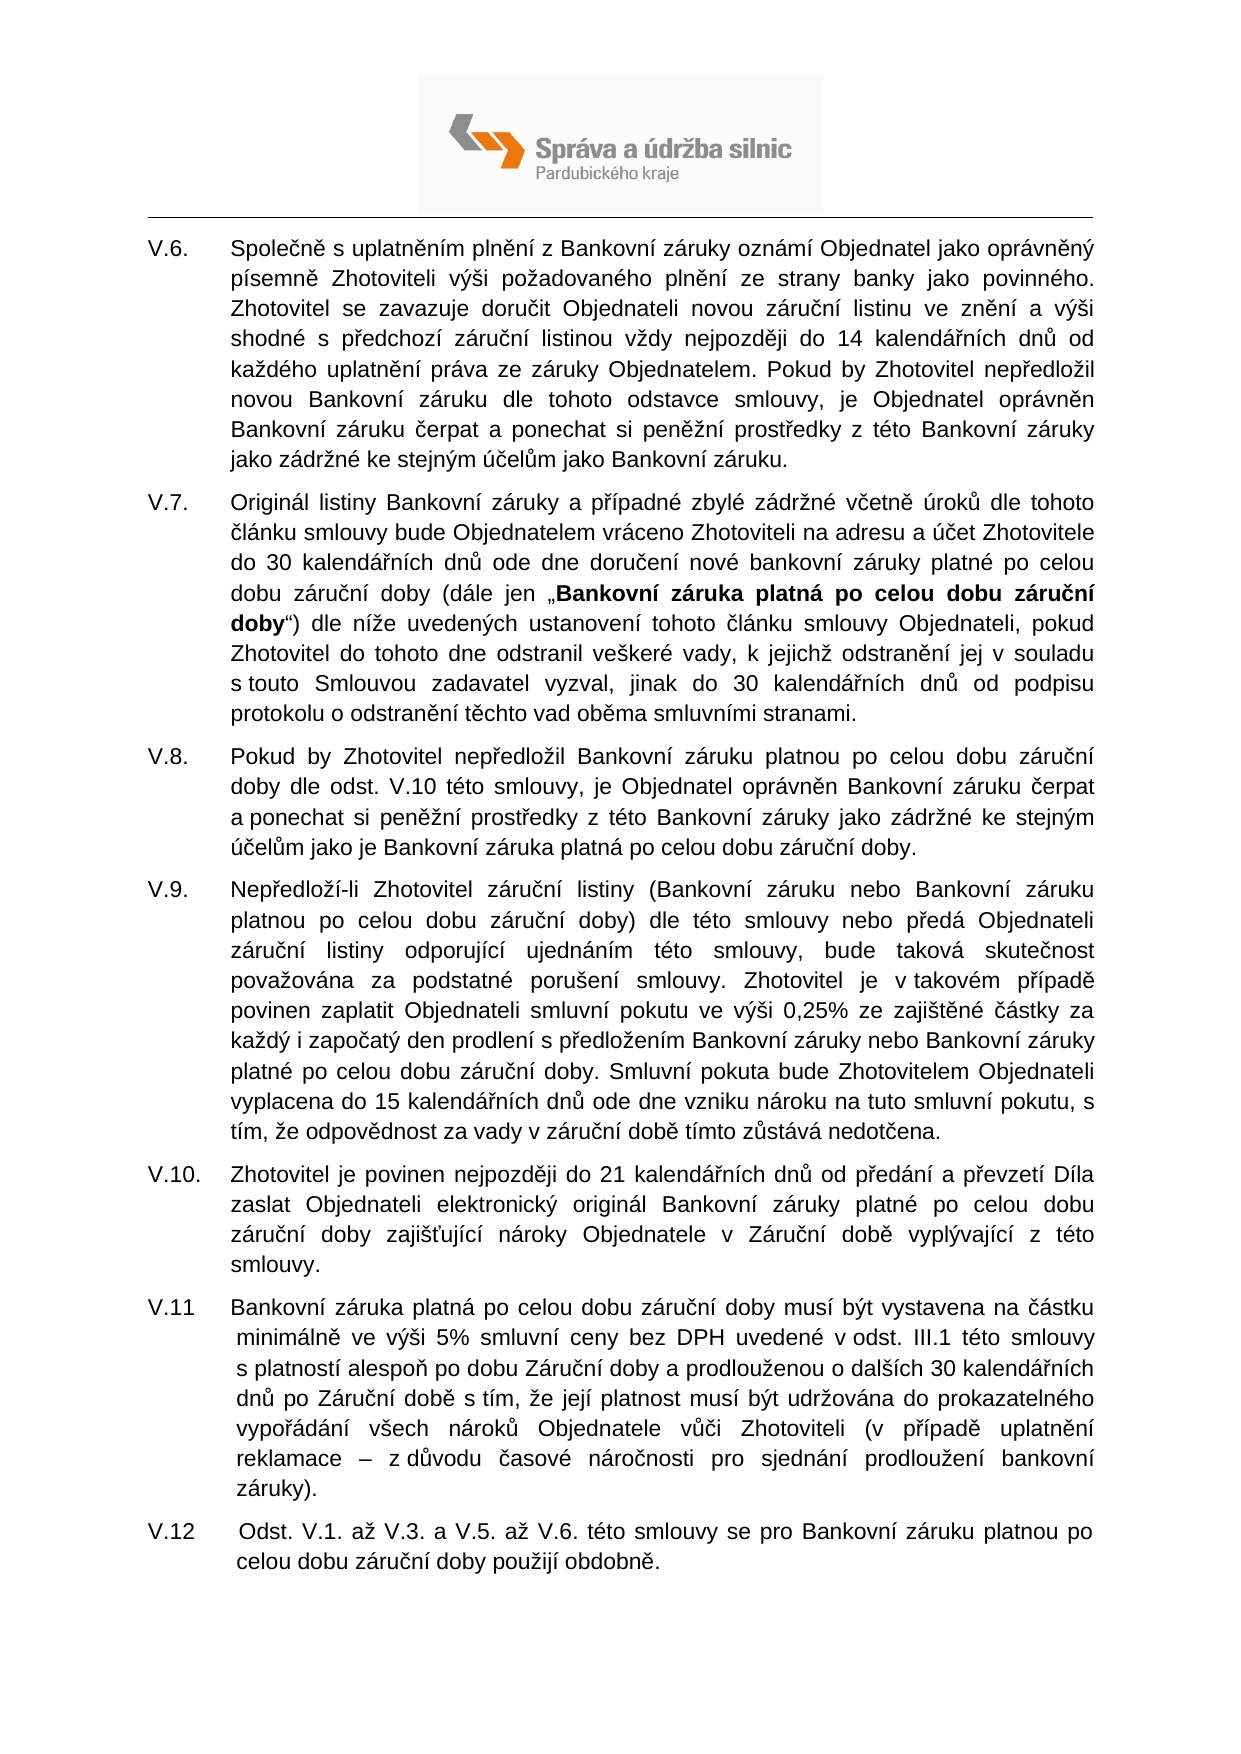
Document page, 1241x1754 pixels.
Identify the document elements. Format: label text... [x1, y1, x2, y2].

text V.11 Bankovní záruka platná po celou dobu záruční doby musí být vystavena na částku minimálně ve výši 5% smluvní ceny bez DPH uvedené v odst. III.1 této smlouvy s platností alespoň po dobu Záruční doby a prodlouženou o dalších 30 kalendářních dnů po Záruční době s tím, že její platnost musí být udržována do prokazatelného vypořádání všech nároků Objednatele vůči Zhotoviteli (v případě uplatnění reklamace – z důvodu časové náročnosti pro sjednání prodloužení bankovní záruky). [148, 1294, 1095, 1502]
list Originál listiny Bankovní záruky a případné zbylé zádržné včetně úroků dle tohoto článku smlouvy bude Objednatelem vráceno Zhotoviteli na adresu a účet Zhotovitele do 30 kalendářních dnů ode dne doručení nové bankovní záruky platné po celou dobu záruční doby (dále jen „Bankovní záruka platná po celou dobu záruční doby“) dle níže uvedených ustanovení tohoto článku smlouvy Objednateli, pokud Zhotovitel do tohoto dne odstranil veškeré vady, k jejichž odstranění jej v souladu s touto Smlouvou zadavatel vyzval, jinak do 30 kalendářních dnů od podpisu protokolu o odstranění těchto vad oběma smluvními stranami. [148, 489, 1095, 727]
text V.12 Odst. V.1. až V.3. a V.5. až V.6. této smlouvy se pro Bankovní záruku platnou po celou dobu záruční doby použijí obdobně. [148, 1518, 1095, 1575]
list Zhotovitel je povinen nejpozději do 21 kalendářních dnů od předání a převzetí Díla zaslat Objednateli elektronický originál Bankovní záruky platné po celou dobu záruční doby zajišťující nároky Objednatele v Záruční době vyplývající z této smlouvy. [148, 1161, 1095, 1278]
list Společně s uplatněním plnění z Bankovní záruky oznámí Objednatel jako oprávněný písemně Zhotoviteli výši požadovaného plnění ze strany banky jako povinného. Zhotovitel se zavazuje doručit Objednateli novou záruční listinu ve znění a výši shodné s předchozí záruční listinou vždy nejpozději do 14 kalendářních dnů od každého uplatnění práva ze záruky Objednatelem. Pokud by Zhotovitel nepředložil novou Bankovní záruku dle tohoto odstavce smlouvy, je Objednatel oprávněn Bankovní záruku čerpat a ponechat si peněžní prostředky z této Bankovní záruky jako zádržné ke stejným účelům jako Bankovní záruku. [148, 235, 1095, 473]
list Pokud by Zhotovitel nepředložil Bankovní záruku platnou po celou dobu záruční doby dle odst. V.10 této smlouvy, je Objednatel oprávněn Bankovní záruku čerpat a ponechat si peněžní prostředky z této Bankovní záruky jako zádržné ke stejným účelům jako je Bankovní záruka platná po celou dobu záruční doby. [148, 743, 1095, 860]
list Nepředloží-li Zhotovitel záruční listiny (Bankovní záruku nebo Bankovní záruku platnou po celou dobu záruční doby) dle této smlouvy nebo předá Objednateli záruční listiny odporující ujednáním této smlouvy, bude taková skutečnost považována za podstatné porušení smlouvy. Zhotovitel je v takovém případě povinen zaplatit Objednateli smluvní pokutu ve výši 0,25% ze zajištěné částky za každý i započatý den prodlení s předložením Bankovní záruky nebo Bankovní záruky platné po celou dobu záruční doby. Smluvní pokuta bude Zhotovitelem Objednateli vyplacena do 15 kalendářních dnů ode dne vzniku nároku na tuto smluvní pokutu, s tím, že odpovědnost za vady v záruční době tímto zůstává nedotčena. [148, 876, 1095, 1144]
picture [417, 73, 824, 215]
